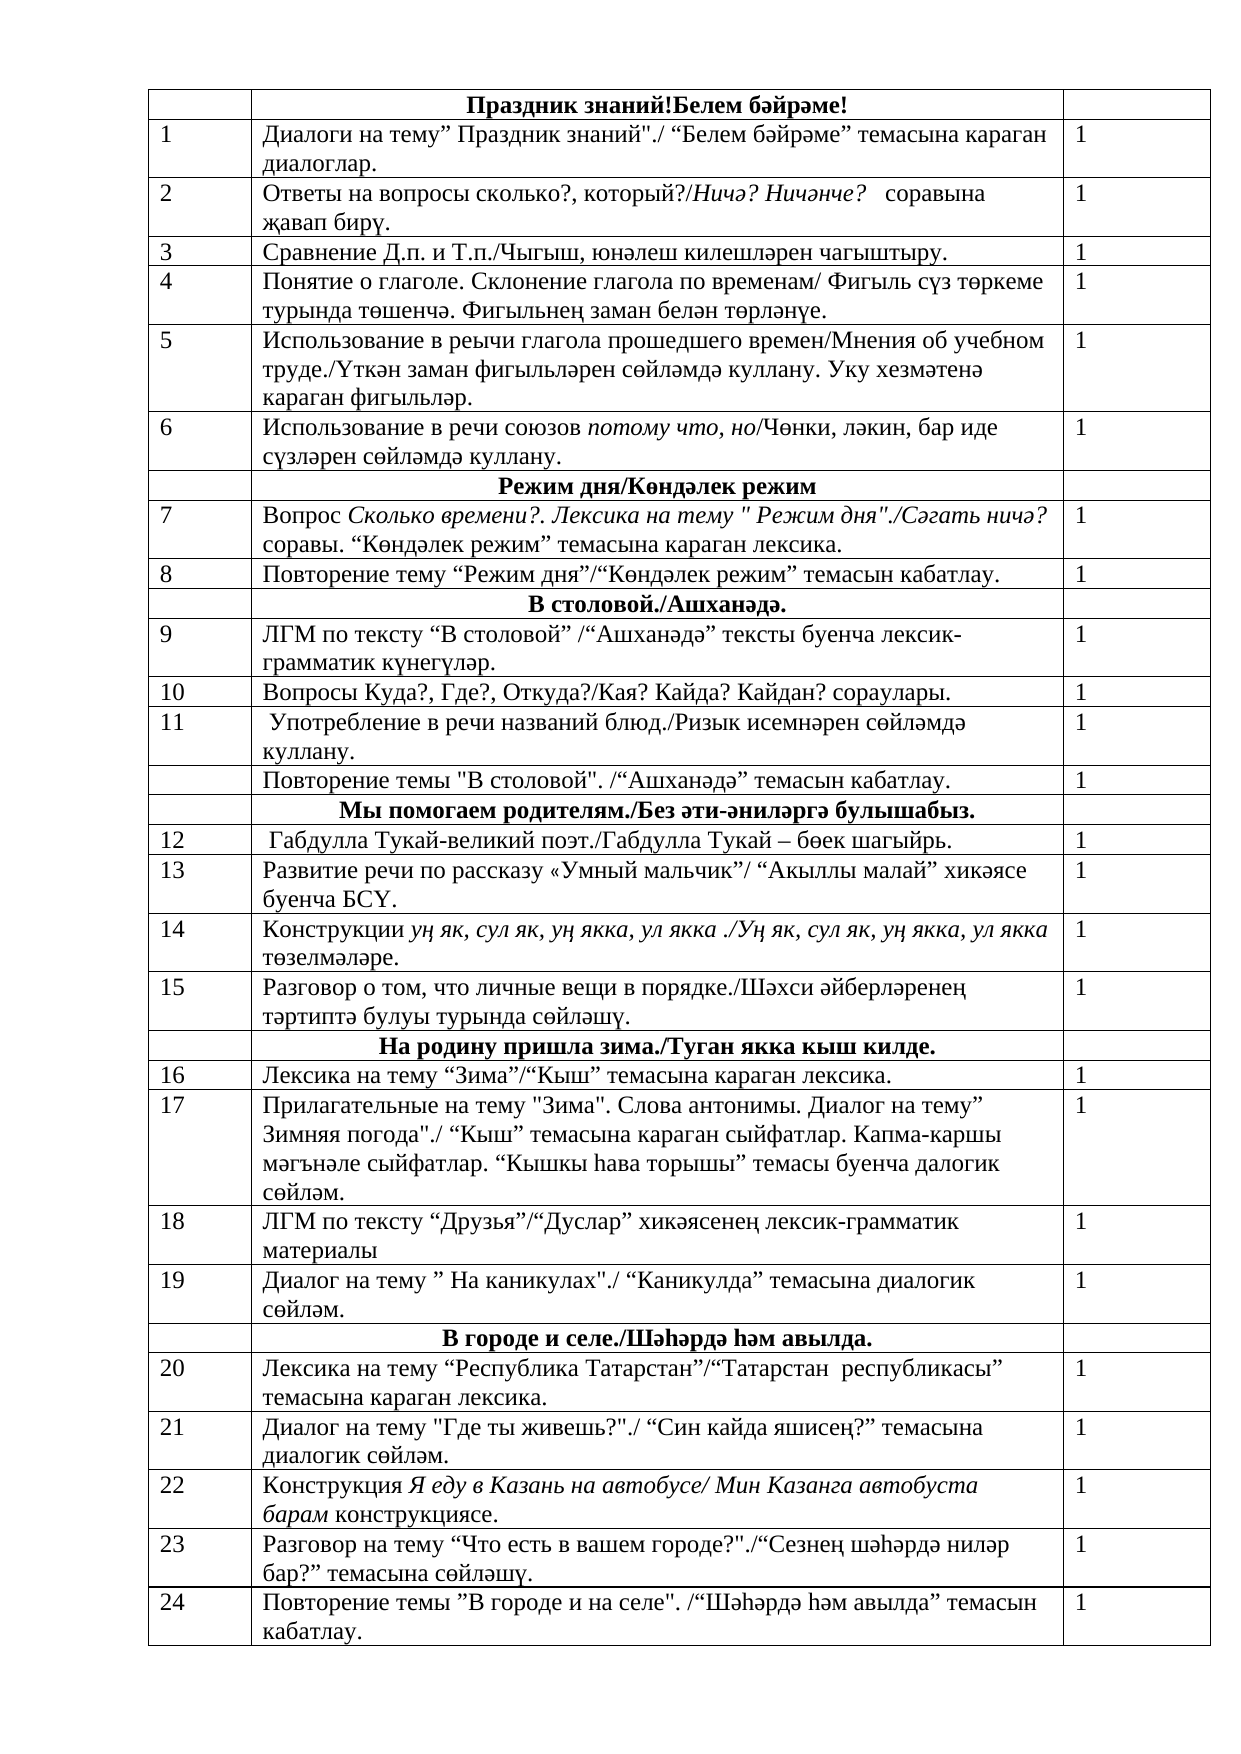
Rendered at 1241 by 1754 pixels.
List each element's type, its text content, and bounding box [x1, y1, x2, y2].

table_cell 1 [1064, 619, 1210, 676]
table_cell 19 [149, 1265, 251, 1322]
table_cell 1 [1064, 1061, 1210, 1089]
table_cell 1 [1064, 266, 1210, 324]
table_cell 17 [149, 1090, 251, 1205]
table_cell 14 [149, 914, 251, 971]
table_cell ЛГМ по тексту “Друзья”/“Дуслар” хикәясенең лексик-грамматик материалы [252, 1206, 1063, 1264]
table_cell Ответы на вопросы сколько?, который?/Ничә? Ничәнче? соравына җавап бирү. [252, 178, 1063, 236]
table_cell 1 [1064, 1353, 1210, 1411]
table_cell [1064, 1324, 1210, 1352]
table_cell 8 [149, 559, 251, 588]
table_cell Праздник знаний!Белем бәйрәме! [252, 90, 1063, 118]
table_cell Диалог на тему "Где ты живешь?"./ “Син кайда яшисең?” темасына диалогик сөйләм. [252, 1412, 1063, 1469]
table_cell [149, 1324, 251, 1352]
table_cell На родину пришла зима./Туган якка кыш килде. [252, 1031, 1063, 1059]
table_cell 13 [149, 855, 251, 913]
table_cell [149, 766, 251, 794]
table_cell 4 [149, 266, 251, 324]
table_cell Вопросы Куда?, Где?, Откуда?/Кая? Кайда? Кайдан? сораулары. [252, 677, 1063, 706]
table_cell [1064, 471, 1210, 499]
table_cell В городе и селе./Шәһәрдә һәм авылда. [252, 1324, 1063, 1352]
table_cell 1 [149, 120, 251, 177]
table_cell [1064, 90, 1210, 118]
table_cell В столовой./Ашханәдә. [252, 589, 1063, 618]
table_cell 3 [149, 237, 251, 265]
table_cell Сравнение Д.п. и Т.п./Чыгыш, юнәлеш килешләрен чагыштыру. [252, 237, 1063, 265]
table_cell 22 [149, 1470, 251, 1528]
table_cell 1 [1064, 412, 1210, 470]
table_cell 1 [1064, 1265, 1210, 1322]
table_cell 1 [1064, 707, 1210, 764]
table_cell 1 [1064, 120, 1210, 177]
table_cell Конструкция Я еду в Казань на автобусе/ Мин Казанга автобуста барам конструкциясе. [252, 1470, 1063, 1528]
table_cell [1064, 589, 1210, 618]
table_cell Разговор на тему “Что есть в вашем городе?"./“Сезнең шәһәрдә ниләр бар?” темасына сөйләшү. [252, 1529, 1063, 1586]
table_cell Повторение тему “Режим дня”/“Көндәлек режим” темасын кабатлау. [252, 559, 1063, 588]
table_cell 1 [1064, 178, 1210, 236]
table_cell Прилагательные на тему "Зима". Слова антонимы. Диалог на тему” Зимняя погода"./ “Кыш” темасына караган сыйфатлар. Капма-каршы мәгънәле сыйфатлар. “Кышкы һава торышы” темасы буенча далогик сөйләм. [252, 1090, 1063, 1205]
table_cell 5 [149, 325, 251, 411]
table_cell 1 [1064, 1090, 1210, 1205]
table_cell 6 [149, 412, 251, 470]
table_cell [149, 1031, 251, 1059]
table_cell Употребление в речи названий блюд./Ризык исемнәрен сөйләмдә куллану. [252, 707, 1063, 764]
table_cell [1064, 1031, 1210, 1059]
table_cell 10 [149, 677, 251, 706]
table_cell [149, 589, 251, 618]
table_cell 15 [149, 972, 251, 1030]
table_cell 1 [1064, 855, 1210, 913]
table_cell 1 [1064, 1206, 1210, 1264]
table_cell 20 [149, 1353, 251, 1411]
table_cell ЛГМ по тексту “В столовой” /“Ашханәдә” тексты буенча лексик-грамматик күнегүләр. [252, 619, 1063, 676]
table_cell 1 [1064, 1470, 1210, 1528]
table_cell Использование в речи союзов потому что, но/Чөнки, ләкин, бар иде сүзләрен сөйләмдә куллану. [252, 412, 1063, 470]
table_cell Диалог на тему ” На каникулах"./ “Каникулда” темасына диалогик сөйләм. [252, 1265, 1063, 1322]
table_cell Конструкции уң як, сул як, уң якка, ул якка ./Уң як, сул як, уң якка, ул якка төзелмәләре. [252, 914, 1063, 971]
table_cell 1 [1064, 825, 1210, 854]
table_cell 1 [1064, 325, 1210, 411]
table_cell 1 [1064, 914, 1210, 971]
table_cell Повторение темы ”В городе и на селе". /“Шәһәрдә һәм авылда” темасын кабатлау. [252, 1588, 1063, 1645]
table_cell Габдулла Тукай-великий поэт./Габдулла Тукай – бөек шагыйрь. [252, 825, 1063, 854]
table_cell 18 [149, 1206, 251, 1264]
table_cell 1 [1064, 237, 1210, 265]
table_cell Развитие речи по рассказу «Умный мальчик”/ “Акыллы малай” хикәясе буенча БСҮ. [252, 855, 1063, 913]
table_cell Лексика на тему “Республика Татарстан”/“Татарстан республикасы” темасына караган лексика. [252, 1353, 1063, 1411]
table_cell [1064, 795, 1210, 824]
table_cell Диалоги на тему” Праздник знаний"./ “Белем бәйрәме” темасына караган диалоглар. [252, 120, 1063, 177]
table_cell Разговор о том, что личные вещи в порядке./Шәхси әйберләренең тәртиптә булуы турында сөйләшү. [252, 972, 1063, 1030]
table_cell 24 [149, 1588, 251, 1645]
table_cell [149, 471, 251, 499]
table_cell 12 [149, 825, 251, 854]
table_cell 1 [1064, 1588, 1210, 1645]
table_cell Использование в реычи глагола прошедшего времен/Мнения об учебном труде./Үткән заман фигыльләрен сөйләмдә куллану. Уку хезмәтенә караган фигыльләр. [252, 325, 1063, 411]
table_cell 1 [1064, 766, 1210, 794]
table_cell Лексика на тему “Зима”/“Кыш” темасына караган лексика. [252, 1061, 1063, 1089]
table_cell Понятие о глаголе. Склонение глагола по временам/ Фигыль сүз төркеме турында төшенчә. Фигыльнең заман белән төрләнүе. [252, 266, 1063, 324]
table_cell Повторение темы "В столовой". /“Ашханәдә” темасын кабатлау. [252, 766, 1063, 794]
table_cell [149, 795, 251, 824]
table_cell Режим дня/Көндәлек режим [252, 471, 1063, 499]
table_cell 11 [149, 707, 251, 764]
table_cell 16 [149, 1061, 251, 1089]
table_cell 1 [1064, 1529, 1210, 1586]
table_cell 1 [1064, 677, 1210, 706]
table_cell 1 [1064, 501, 1210, 558]
table_cell Вопрос Сколько времени?. Лексика на тему " Режим дня"./Сәгаmь ничә? соравы. “Көндәлек режим” темасына караган лексика. [252, 501, 1063, 558]
table_cell 2 [149, 178, 251, 236]
table_cell 1 [1064, 972, 1210, 1030]
table_cell 23 [149, 1529, 251, 1586]
table_cell 1 [1064, 559, 1210, 588]
table_cell Мы помогаем родителям./Без әти-әниләргә булышабыз. [252, 795, 1063, 824]
table_cell 7 [149, 501, 251, 558]
table_cell 1 [1064, 1412, 1210, 1469]
table_cell [149, 90, 251, 118]
table_cell 9 [149, 619, 251, 676]
table_cell 21 [149, 1412, 251, 1469]
